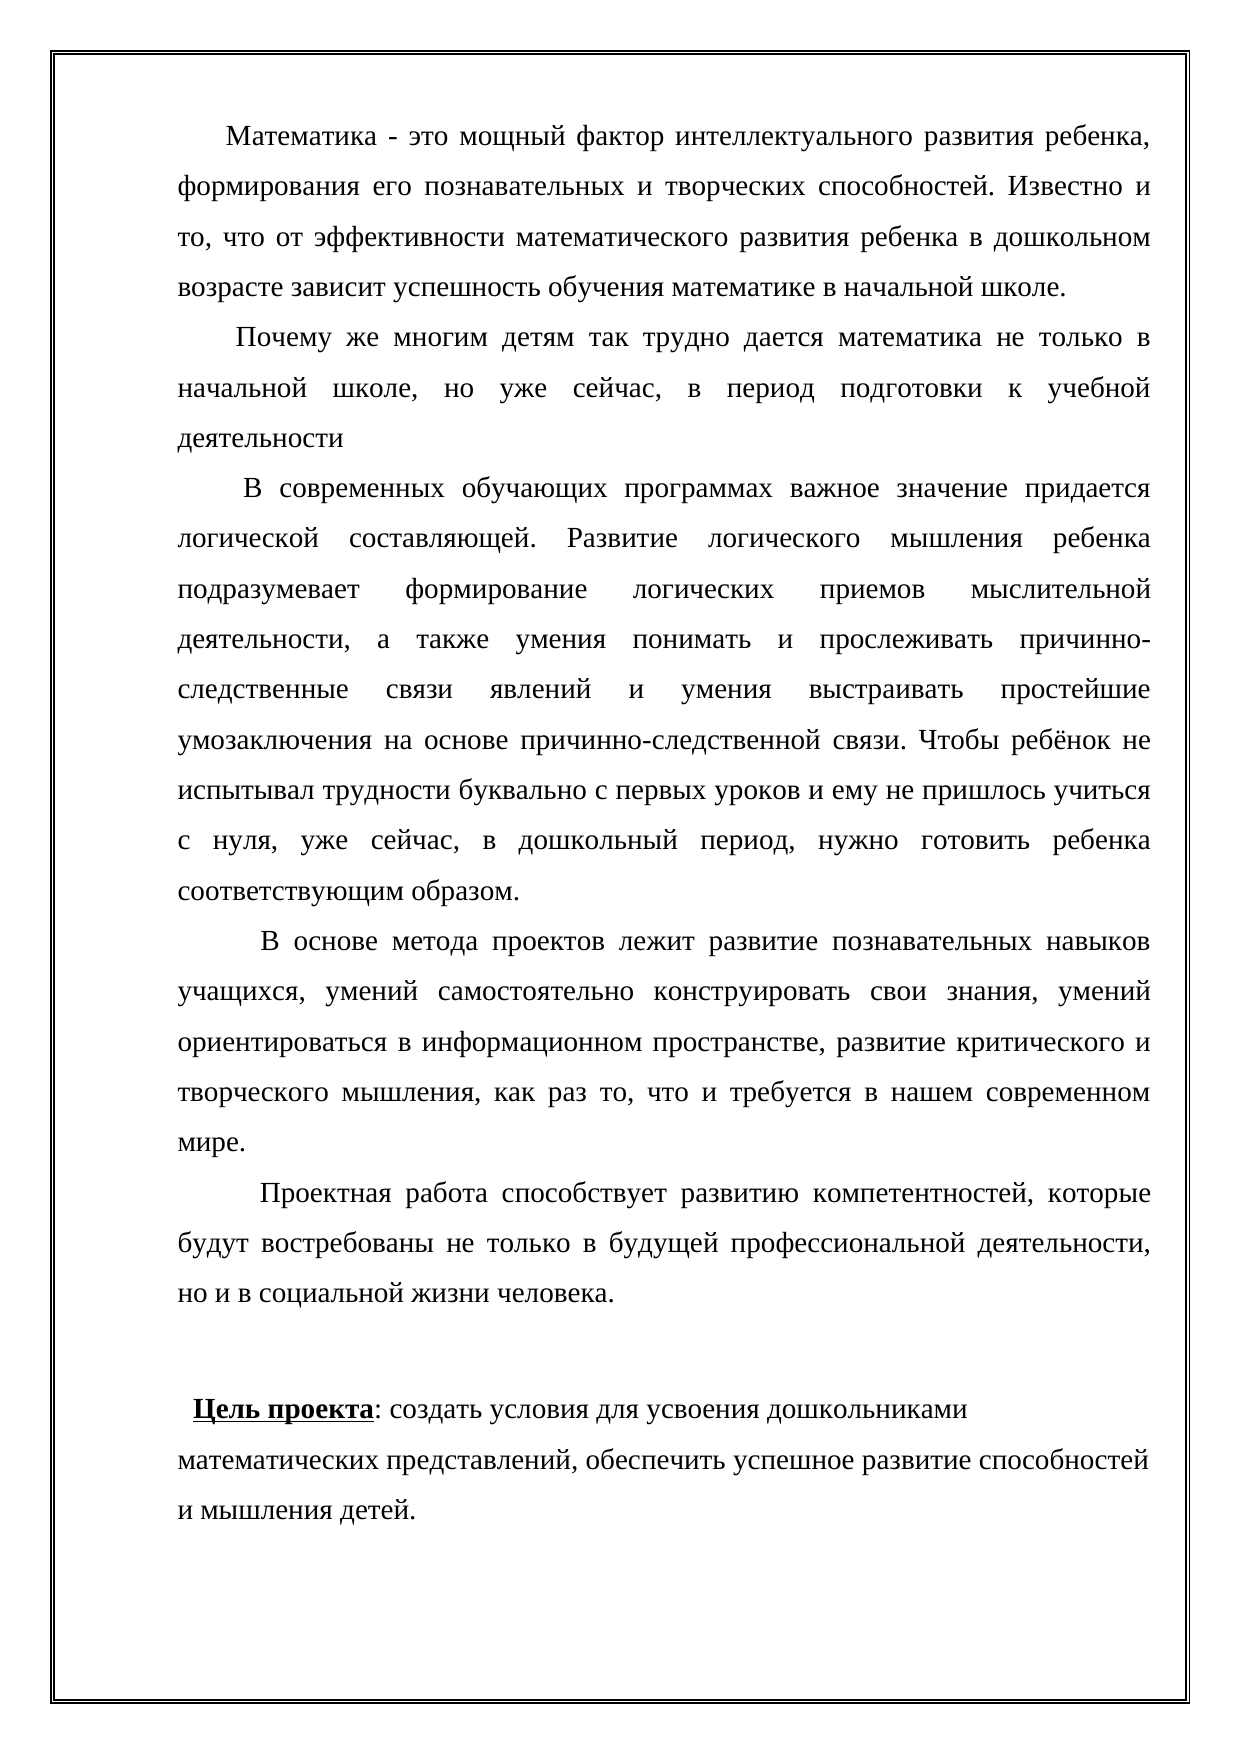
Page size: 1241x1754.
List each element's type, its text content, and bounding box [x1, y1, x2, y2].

text Почему же многим детям так трудно дается математика не только в начальной школе, но уже сейчас, в период подготовки к учебной деятельности [177, 319, 1152, 453]
text Математика - это мощный фактор интеллектуального развития ребенка, формирования его познавательных и творческих способностей. Известно и то, что от эффективности математического развития ребенка в дошкольном возрасте зависит успешность обучения математике в начальной школе. [177, 118, 1152, 303]
text Цель проекта: создать условия для усвоения дошкольниками математических представлений, обеспечить успешное развитие способностей и мышления детей. [177, 1392, 1152, 1526]
text Проектная работа способствует развитию компетентностей, которые будут востребованы не только в будущей профессиональной деятельности, но и в социальной жизни человека. [177, 1175, 1152, 1309]
text В современных обучающих программах важное значение придается логической составляющей. Развитие логического мышления ребенка подразумевает формирование логических приемов мыслительной деятельности, а также умения понимать и прослеживать причинно-следственные связи явлений и умения выстраивать простейшие умозаключения на основе причинно-следственной связи. Чтобы ребёнок не испытывал трудности буквально с первых уроков и ему не пришлось учиться с нуля, уже сейчас, в дошкольный период, нужно готовить ребенка соответствующим образом. [177, 470, 1152, 906]
text В основе метода проектов лежит развитие познавательных навыков учащихся, умений самостоятельно конструировать свои знания, умений ориентироваться в информационном пространстве, развитие критического и творческого мышления, как раз то, что и требуется в нашем современном мире. [177, 923, 1152, 1158]
